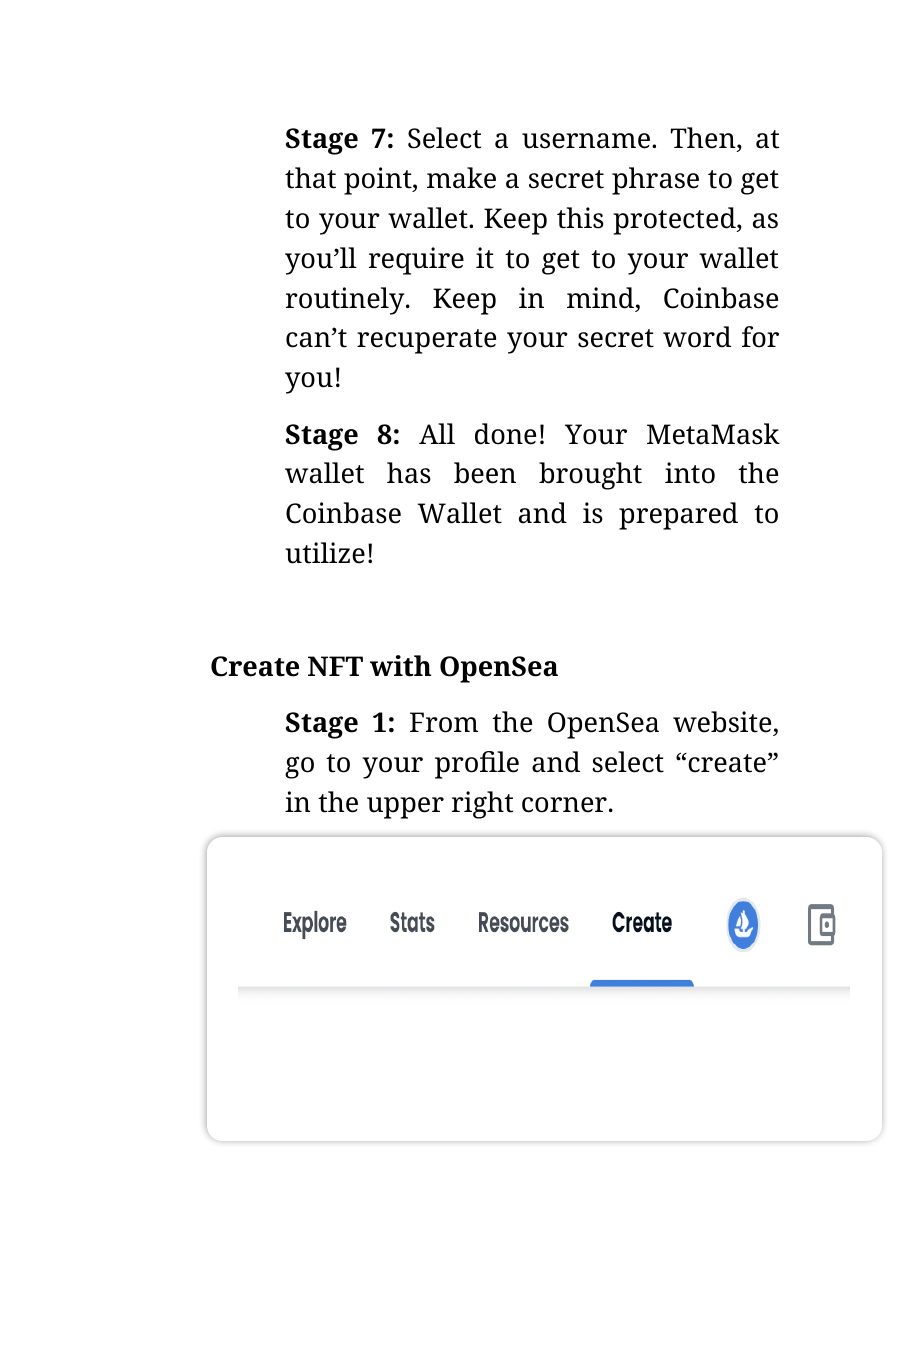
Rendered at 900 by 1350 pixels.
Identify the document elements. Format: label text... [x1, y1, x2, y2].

picture [238, 868, 850, 1110]
text Create NFT with OpenSea [210, 647, 780, 684]
text Stage 8: All done! Your MetaMask wallet has been brought into the Coinbase Wallet and is prepared to utilize! [285, 415, 780, 571]
text Stage 1: From the OpenSea website, go to your profile and select “create” in the upper right corner. [285, 704, 780, 820]
text Stage 7: Select a username. Then, at that point, make a secret phrase to get to your wallet. Keep this protected, as you’ll require it to get to your wallet routinely. Keep in mind, Coinbase can’t recuperate your secret word for you! [285, 120, 780, 396]
